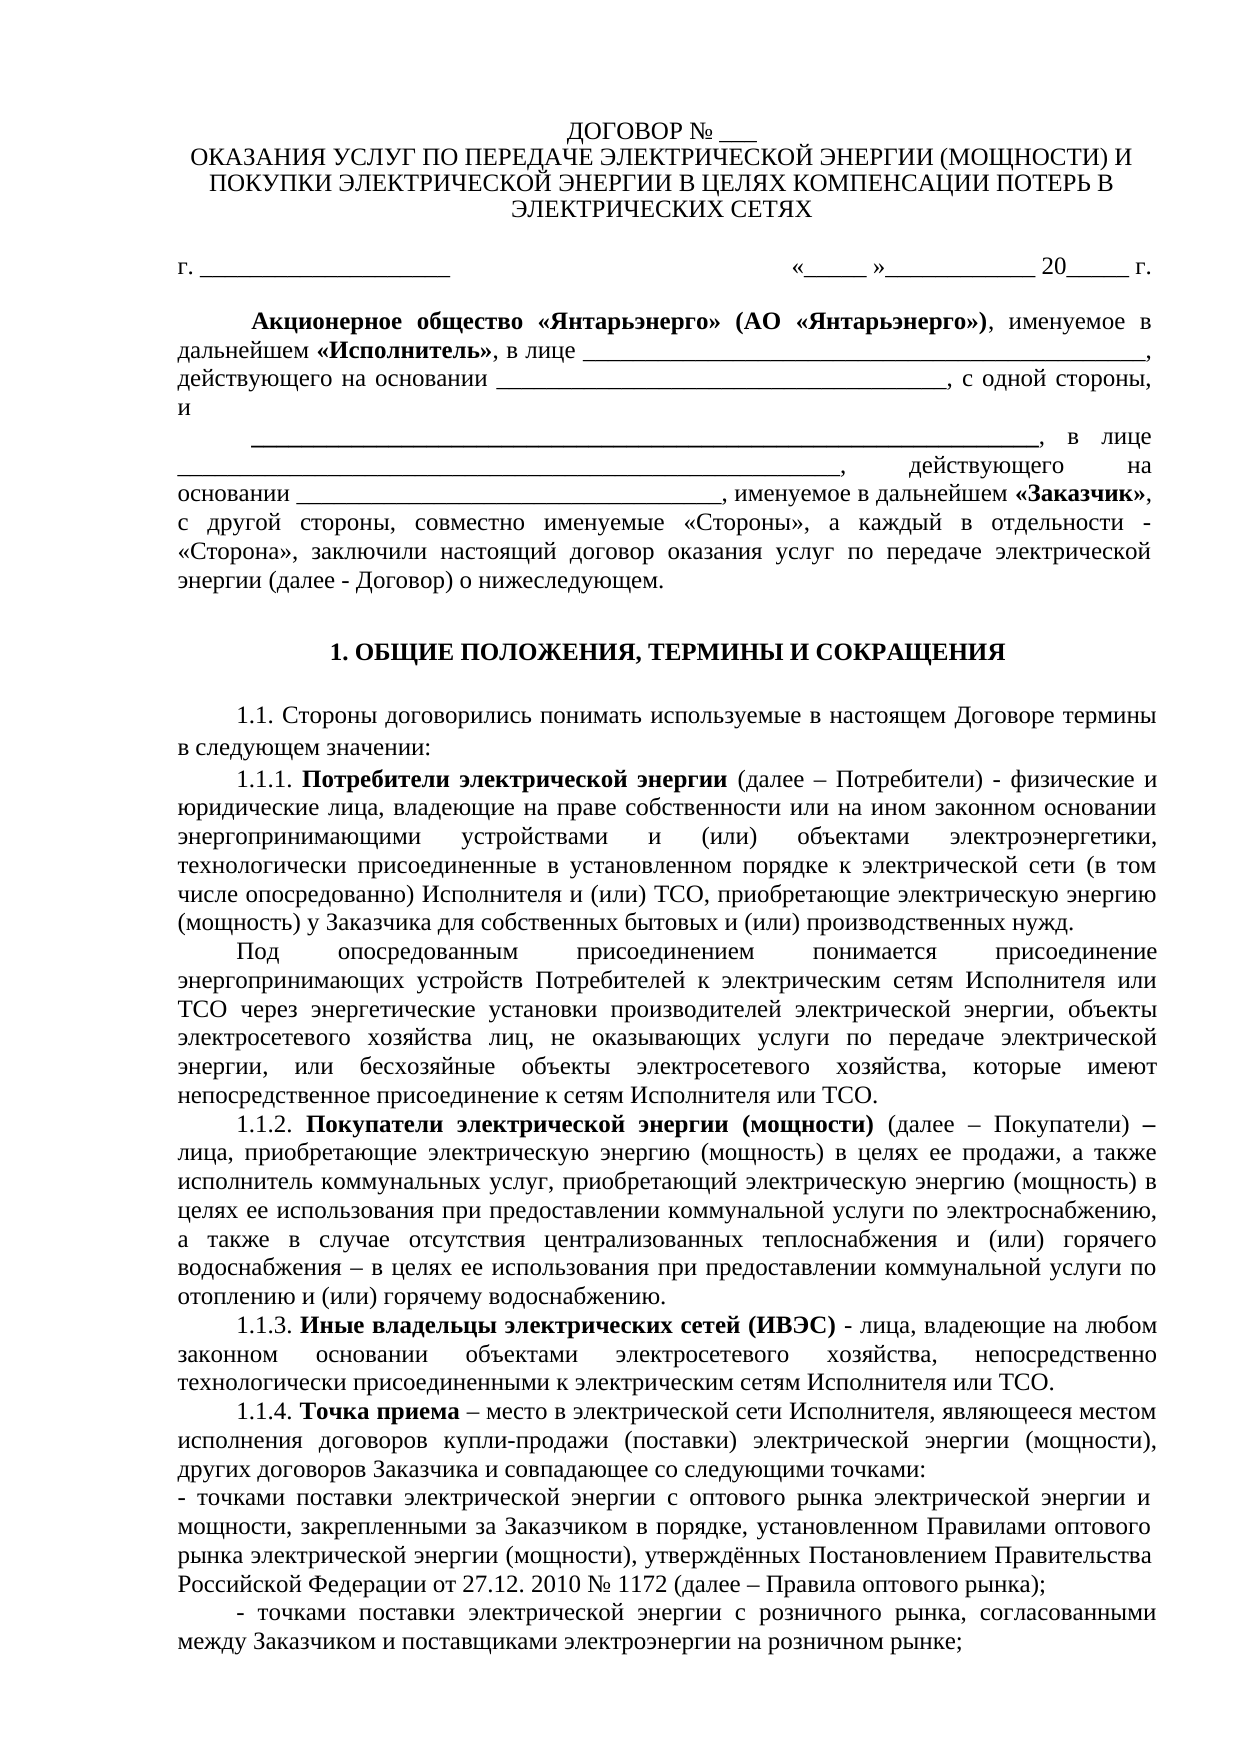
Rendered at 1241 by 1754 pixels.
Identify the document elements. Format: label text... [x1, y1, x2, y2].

text 1.1.4. Точка приема – место в электрической сети Исполнителя, являющееся местом исполнения договоров купли-продажи (поставки) электрической энергии (мощности), других договоров Заказчика и совпадающее со следующими точками: [177, 1396, 1158, 1482]
text 1.1. Стороны договорились понимать используемые в настоящем Договоре термины в следующем значении: [177, 701, 1158, 761]
text 1.1.2. Покупатели электрической энергии (мощности) (далее – Покупатели) – лица, приобретающие электрическую энергию (мощность) в целях ее продажи, а также исполнитель коммунальных услуг, приобретающий электрическую энергию (мощность) в целях ее использования при предоставлении коммунальной услуги по электроснабжению, а также в случае отсутствия централизованных теплоснабжения и (или) горячего водоснабжения – в целях ее использования при предоставлении коммунальной услуги по отоплению и (или) горячему водоснабжению. [177, 1109, 1158, 1310]
text Акционерное общество «Янтарьэнерго» (АО «Янтарьэнерго»), именуемое в дальнейшем «Исполнитель», в лице _____________________________________________, действующего на основании ____________________________________, с одной стороны, и [177, 306, 1152, 421]
text Под опосредованным присоединением понимается присоединение энергопринимающих устройств Потребителей к электрическим сетям Исполнителя или ТСО через энергетические установки производителей электрической энергии, объекты электросетевого хозяйства лиц, не оказывающих услуги по передаче электрической энергии, или бесхозяйные объекты электросетевого хозяйства, которые имеют непосредственное присоединение к сетям Исполнителя или ТСО. [177, 936, 1158, 1109]
text г. ____________________ «_____ »____________ 20_____ г. [177, 251, 1152, 280]
text 1.1.3. Иные владельцы электрических сетей (ИВЭС) - лица, владеющие на любом законном основании объектами электросетевого хозяйства, непосредственно технологически присоединенными к электрическим сетям Исполнителя или ТСО. [177, 1310, 1158, 1396]
text _______________________________________________________________, в лице _____________________________________________________, действующего на основании __________________________________, именуемое в дальнейшем «Заказчик», с другой стороны, совместно именуемые «Стороны», а каждый в отдельности - «Сторона», заключили настоящий договор оказания услуг по передаче электрической энергии (далее - Договор) о нижеследующем. [177, 421, 1152, 593]
text 1.1.1. Потребители электрической энергии (далее – Потребители) - физические и юридические лица, владеющие на праве собственности или на ином законном основании энергопринимающими устройствами и (или) объектами электроэнергетики, технологически присоединенные в установленном порядке к электрической сети (в том числе опосредованно) Исполнителя и (или) ТСО, приобретающие электрическую энергию (мощность) у Заказчика для собственных бытовых и (или) производственных нужд. [177, 764, 1158, 936]
text - точками поставки электрической энергии с оптового рынка электрической энергии и мощности, закрепленными за Заказчиком в порядке, установленном Правилами оптового рынка электрической энергии (мощности), утверждённых Постановлением Правительства Российской Федерации от 27.12. 2010 № 1172 (далее – Правила оптового рынка); [177, 1482, 1152, 1597]
text - точками поставки электрической энергии с розничного рынка, согласованными между Заказчиком и поставщиками электроэнергии на розничном рынке; [177, 1597, 1158, 1655]
text ДОГОВОР № ___ [177, 118, 1146, 144]
text 1. ОБЩИЕ ПОЛОЖЕНИЯ, ТЕРМИНЫ И СОКРАЩЕНИЯ [177, 637, 1158, 666]
text ОКАЗАНИЯ УСЛУГ ПО ПЕРЕДАЧЕ ЭЛЕКТРИЧЕСКОЙ ЭНЕРГИИ (МОЩНОСТИ) И ПОКУПКИ ЭЛЕКТРИЧЕСКОЙ ЭНЕРГИИ В ЦЕЛЯХ КОМПЕНСАЦИИ ПОТЕРЬ В ЭЛЕКТРИЧЕСКИХ СЕТЯХ [177, 144, 1146, 222]
